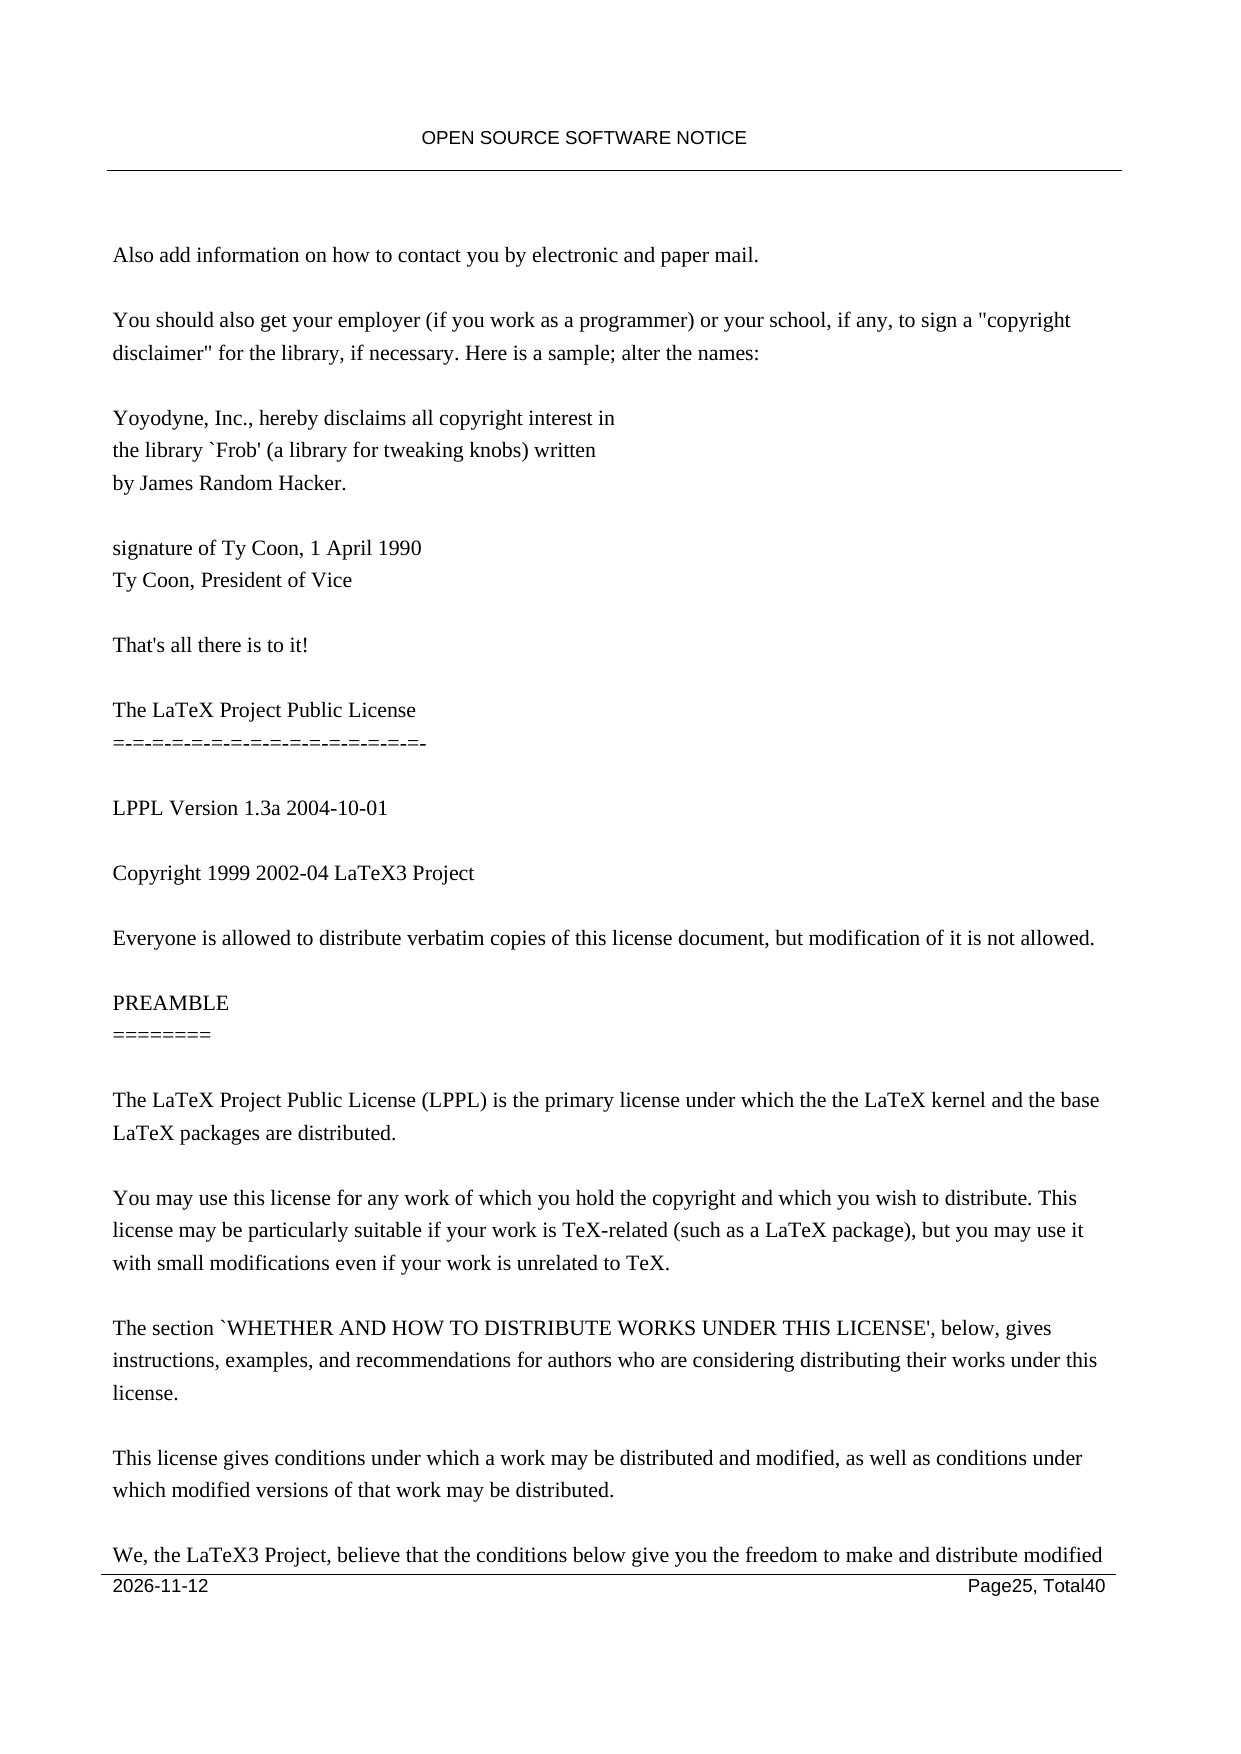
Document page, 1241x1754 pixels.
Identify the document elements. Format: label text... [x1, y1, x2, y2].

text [112, 1539, 1128, 1571]
text Copyright 1999 2002-04 LaTeX3 Project [112, 856, 1128, 889]
text The section `WHETHER AND HOW TO DISTRIBUTE WORKS UNDER THIS LICENSE', below, gives instructions, examples, and recommendations for authors who are considering distributing their works under this license. [112, 1311, 1128, 1409]
text LPPL Version 1.3a 2004-10-01 [112, 791, 1128, 824]
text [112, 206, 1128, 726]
text The LaTeX Project Public License (LPPL) is the primary license under which the the LaTeX kernel and the base LaTeX packages are distributed. [112, 1084, 1128, 1149]
text Everyone is allowed to distribute verbatim copies of this license document, but modification of it is not allowed. [112, 921, 1128, 954]
text =-=-=-=-=-=-=-=-=-=-=-=-=-=-=-=- [112, 726, 1128, 759]
text ======== [112, 1019, 1128, 1051]
text You may use this license for any work of which you hold the copyright and which you wish to distribute. This license may be particularly suitable if your work is TeX-related (such as a LaTeX package), but you may use it with small modifications even if your work is unrelated to TeX. [112, 1181, 1128, 1279]
text This license gives conditions under which a work may be distributed and modified, as well as conditions under which modified versions of that work may be distributed. [112, 1441, 1128, 1506]
text PREAMBLE [112, 986, 1128, 1019]
